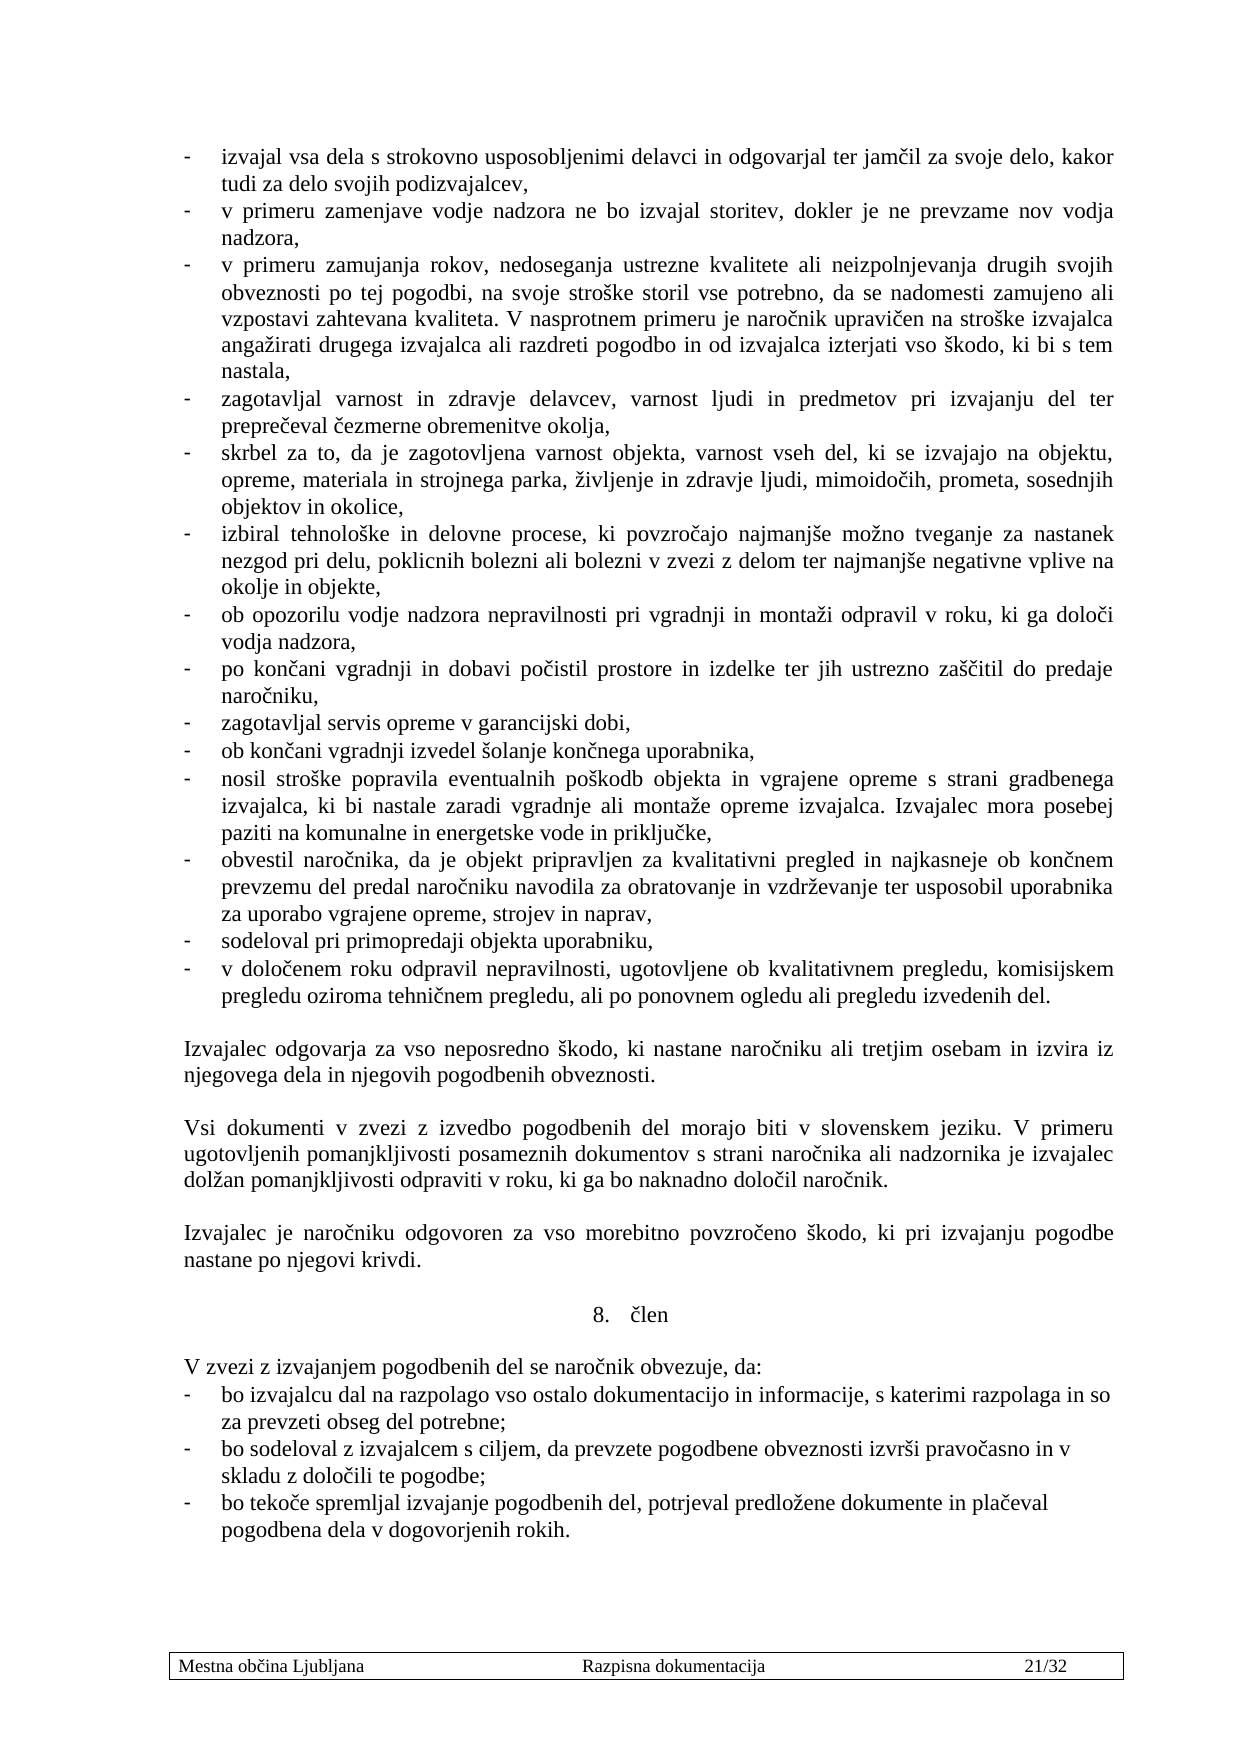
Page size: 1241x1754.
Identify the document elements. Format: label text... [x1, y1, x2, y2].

list po končani vgradnji in dobavi počistil prostore in izdelke ter jih ustrezno zaščitil do predaje naročniku, [184, 654, 1115, 708]
list izvajal vsa dela s strokovno usposobljenimi delavci in odgovarjal ter jamčil za svoje delo, kakor tudi za delo svojih podizvajalcev, [184, 142, 1115, 196]
list skrbel za to, da je zagotovljena varnost objekta, varnost vseh del, ki se izvajajo na objektu, opreme, materiala in strojnega parka, življenje in zdravje ljudi, mimoidočih, prometa, sosednjih objektov in okolice, [184, 438, 1115, 519]
text V zvezi z izvajanjem pogodbenih del se naročnik obvezuje, da: [184, 1353, 1115, 1380]
list sodeloval pri primopredaji objekta uporabniku, [184, 926, 1115, 954]
list v primeru zamujanja rokov, nedoseganja ustrezne kvalitete ali neizpolnjevanja drugih svojih obveznosti po tej pogodbi, na svoje stroške storil vse potrebno, da se nadomesti zamujeno ali vzpostavi zahtevana kvaliteta. V nasprotnem primeru je naročnik upravičen na stroške izvajalca angažirati drugega izvajalca ali razdreti pogodbo in od izvajalca izterjati vso škodo, ki bi s tem nastala, [184, 251, 1115, 384]
text Izvajalec odgovarja za vso neposredno škodo, ki nastane naročniku ali tretjim osebam in izvira iz njegovega dela in njegovih pogodbenih obveznosti. [184, 1035, 1115, 1087]
list ob opozorilu vodje nadzora nepravilnosti pri vgradnji in montaži odpravil v roku, ki ga določi vodja nadzora, [184, 600, 1115, 654]
text Vsi dokumenti v zvezi z izvedbo pogodbenih del morajo biti v slovenskem jeziku. V primeru ugotovljenih pomanjkljivosti posameznih dokumentov s strani naročnika ali nadzornika je izvajalec dolžan pomanjkljivosti odpraviti v roku, ki ga bo naknadno določil naročnik. [184, 1114, 1115, 1193]
list zagotavljal servis opreme v garancijski dobi, [184, 708, 1115, 737]
list člen [146, 1301, 1115, 1327]
list bo tekoče spremljal izvajanje pogodbenih del, potrjeval predložene dokumente in plačeval pogodbena dela v dogovorjenih rokih. [184, 1488, 1115, 1543]
text Izvajalec je naročniku odgovoren za vso morebitno povzročeno škodo, ki pri izvajanju pogodbe nastane po njegovi krivdi. [184, 1219, 1115, 1272]
list v primeru zamenjave vodje nadzora ne bo izvajal storitev, dokler je ne prevzame nov vodja nadzora, [184, 196, 1115, 251]
list v določenem roku odpravil nepravilnosti, ugotovljene ob kvalitativnem pregledu, komisijskem pregledu oziroma tehničnem pregledu, ali po ponovnem ogledu ali pregledu izvedenih del. [184, 954, 1115, 1008]
list nosil stroške popravila eventualnih poškodb objekta in vgrajene opreme s strani gradbenega izvajalca, ki bi nastale zaradi vgradnje ali montaže opreme izvajalca. Izvajalec mora posebej paziti na komunalne in energetske vode in priključke, [184, 764, 1115, 845]
list zagotavljal varnost in zdravje delavcev, varnost ljudi in predmetov pri izvajanju del ter preprečeval čezmerne obremenitve okolja, [184, 384, 1115, 438]
list ob končani vgradnji izvedel šolanje končnega uporabnika, [184, 737, 1115, 764]
list bo sodeloval z izvajalcem s ciljem, da prevzete pogodbene obveznosti izvrši pravočasno in v skladu z določili te pogodbe; [184, 1434, 1115, 1488]
list izbiral tehnološke in delovne procese, ki povzročajo najmanjše možno tveganje za nastanek nezgod pri delu, poklicnih bolezni ali bolezni v zvezi z delom ter najmanjše negativne vplive na okolje in objekte, [184, 519, 1115, 600]
list obvestil naročnika, da je objekt pripravljen za kvalitativni pregled in najkasneje ob končnem prevzemu del predal naročniku navodila za obratovanje in vzdrževanje ter usposobil uporabnika za uporabo vgrajene opreme, strojev in naprav, [184, 845, 1115, 926]
list bo izvajalcu dal na razpolago vso ostalo dokumentacijo in informacije, s katerimi razpolaga in so za prevzeti obseg del potrebne; [184, 1380, 1115, 1434]
